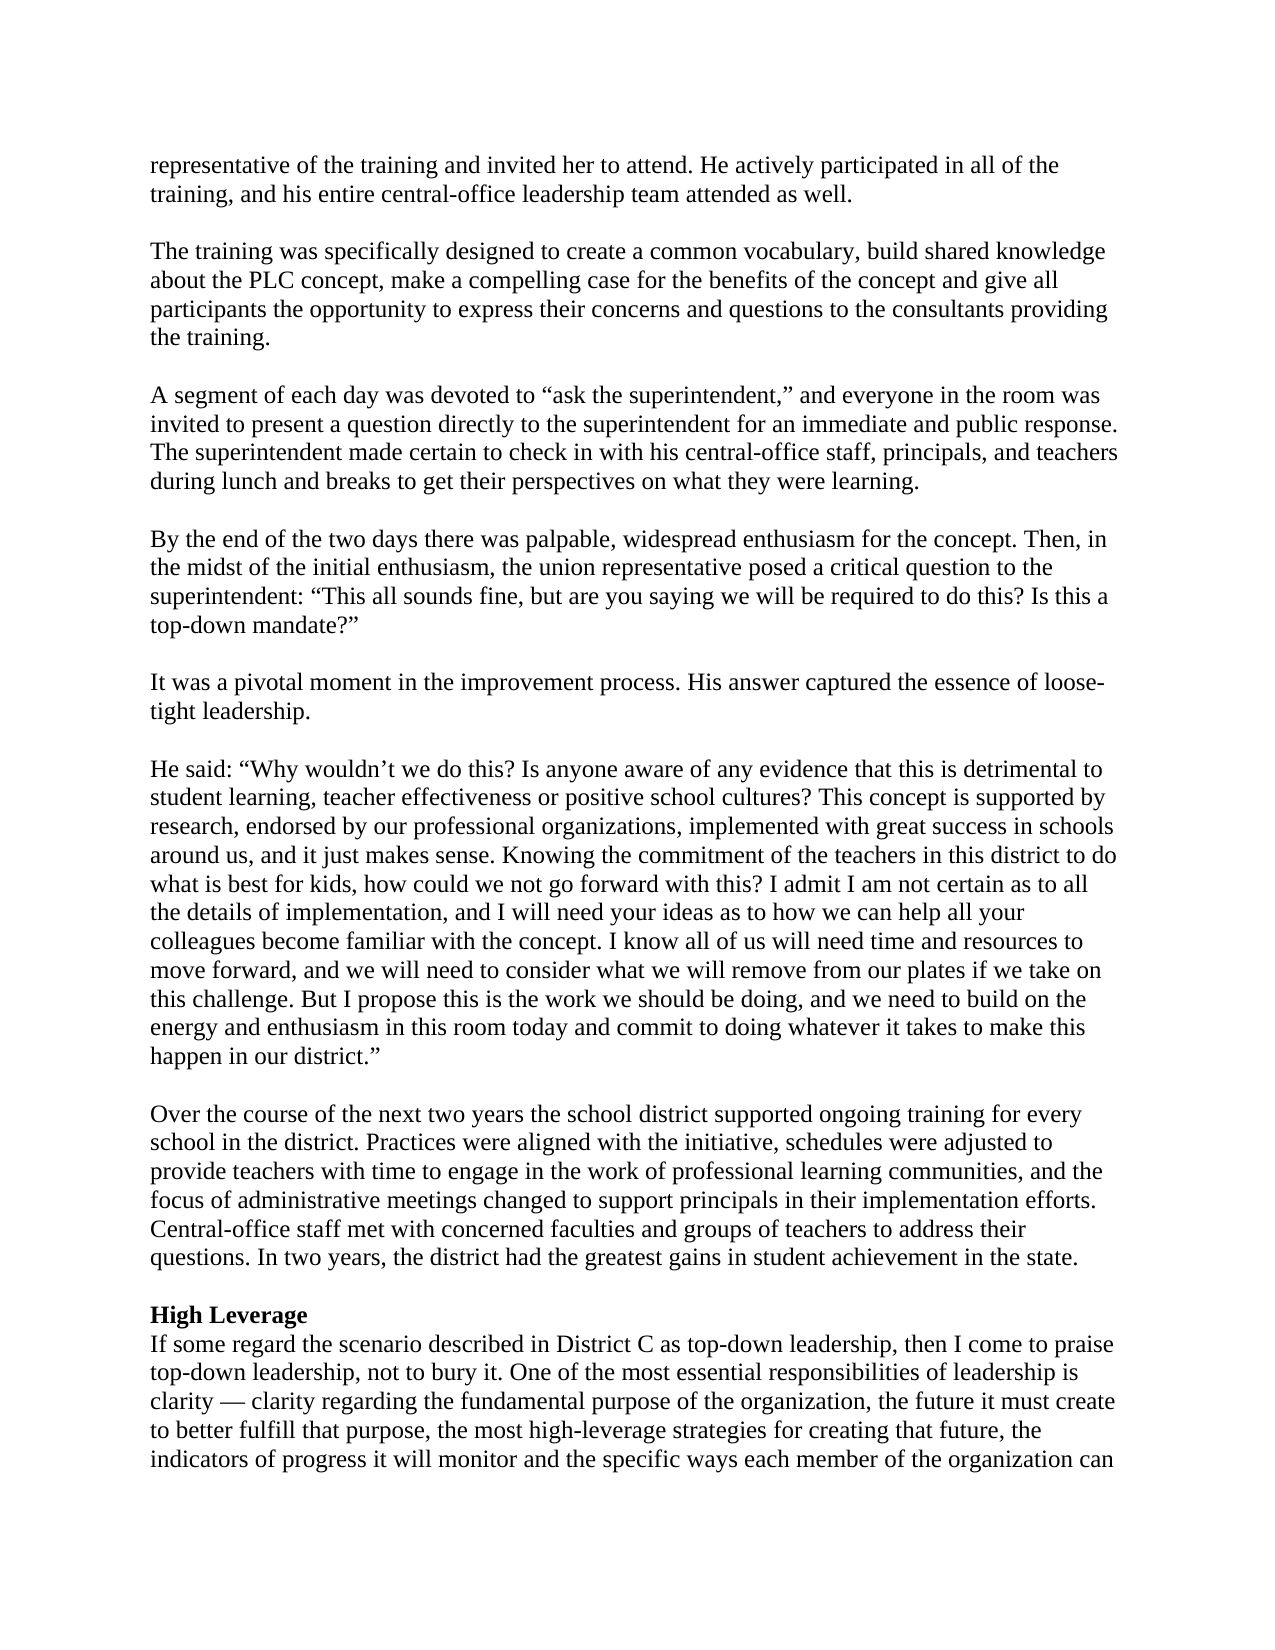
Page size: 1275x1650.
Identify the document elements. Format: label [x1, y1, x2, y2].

text [150, 150, 1125, 1472]
